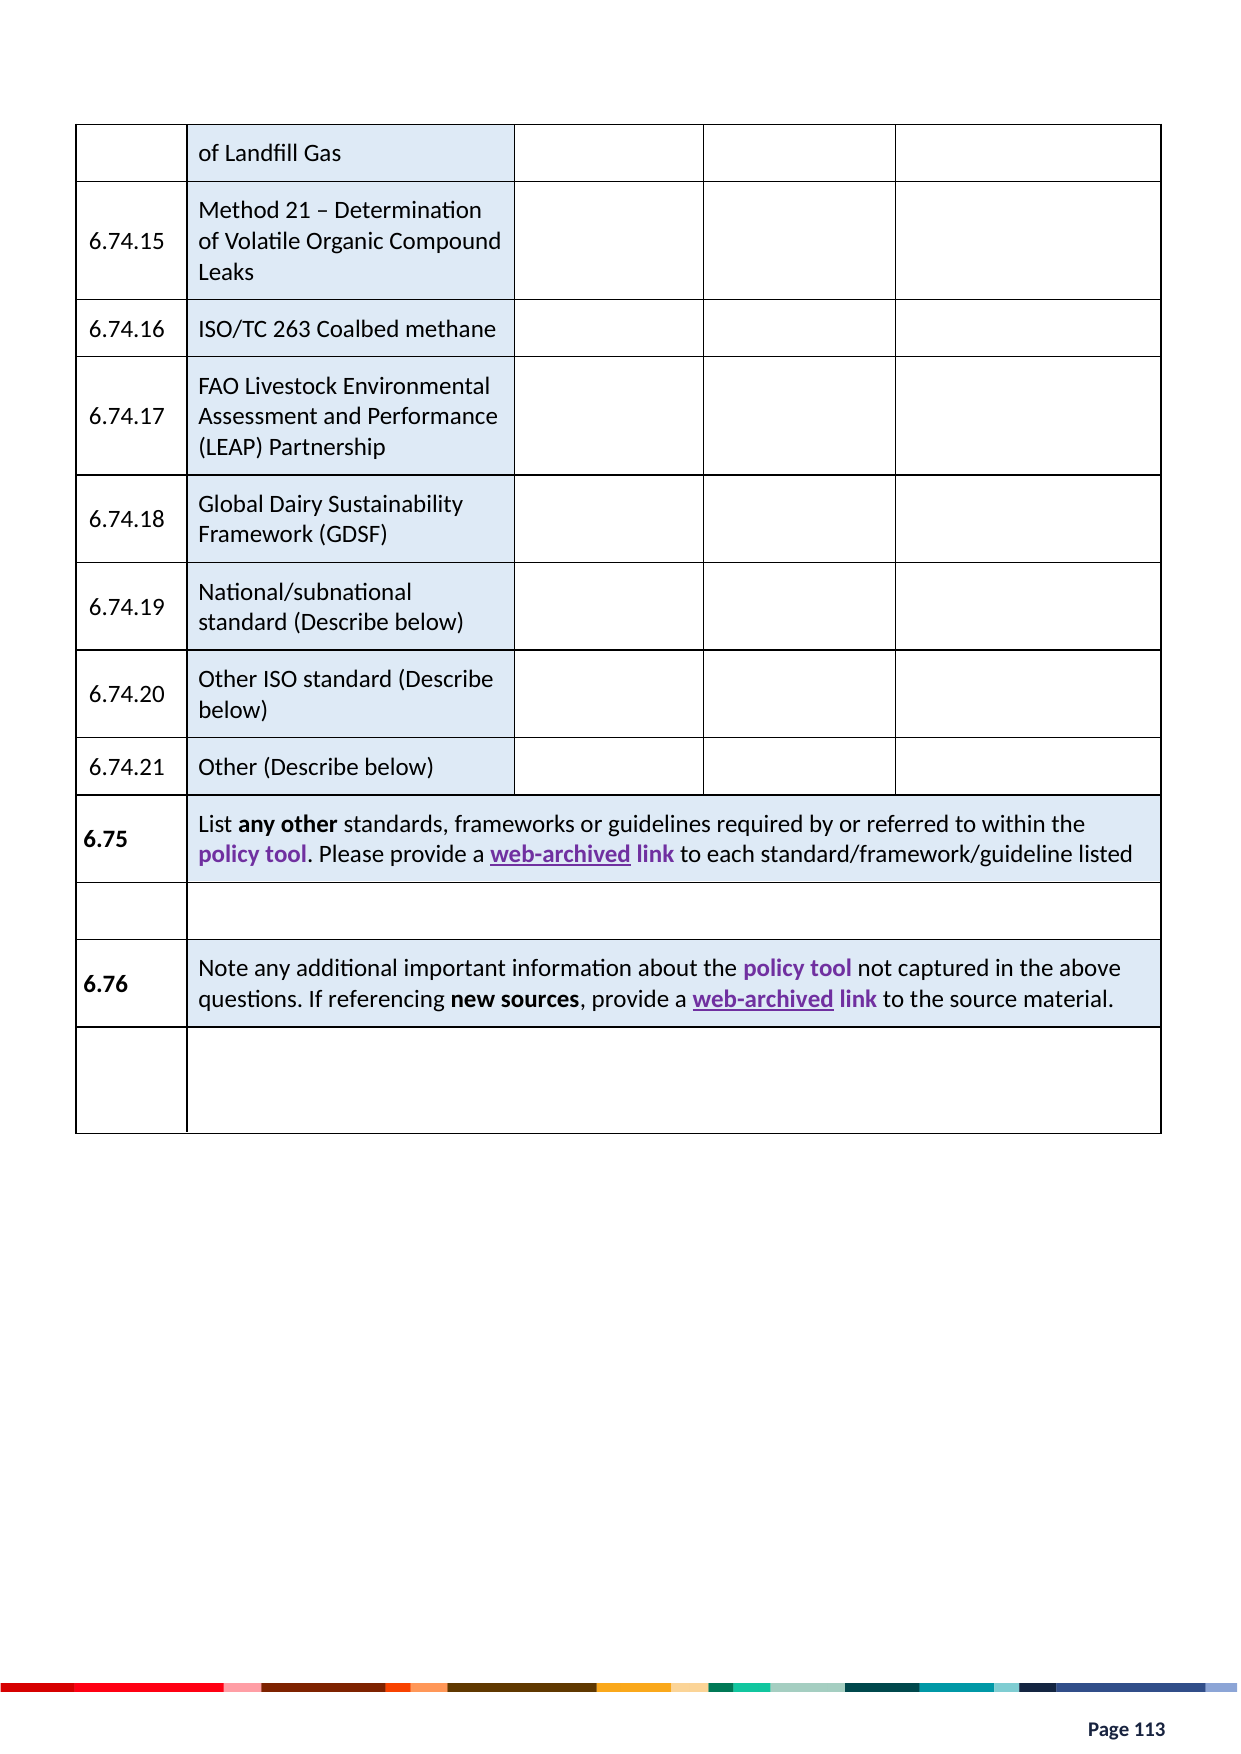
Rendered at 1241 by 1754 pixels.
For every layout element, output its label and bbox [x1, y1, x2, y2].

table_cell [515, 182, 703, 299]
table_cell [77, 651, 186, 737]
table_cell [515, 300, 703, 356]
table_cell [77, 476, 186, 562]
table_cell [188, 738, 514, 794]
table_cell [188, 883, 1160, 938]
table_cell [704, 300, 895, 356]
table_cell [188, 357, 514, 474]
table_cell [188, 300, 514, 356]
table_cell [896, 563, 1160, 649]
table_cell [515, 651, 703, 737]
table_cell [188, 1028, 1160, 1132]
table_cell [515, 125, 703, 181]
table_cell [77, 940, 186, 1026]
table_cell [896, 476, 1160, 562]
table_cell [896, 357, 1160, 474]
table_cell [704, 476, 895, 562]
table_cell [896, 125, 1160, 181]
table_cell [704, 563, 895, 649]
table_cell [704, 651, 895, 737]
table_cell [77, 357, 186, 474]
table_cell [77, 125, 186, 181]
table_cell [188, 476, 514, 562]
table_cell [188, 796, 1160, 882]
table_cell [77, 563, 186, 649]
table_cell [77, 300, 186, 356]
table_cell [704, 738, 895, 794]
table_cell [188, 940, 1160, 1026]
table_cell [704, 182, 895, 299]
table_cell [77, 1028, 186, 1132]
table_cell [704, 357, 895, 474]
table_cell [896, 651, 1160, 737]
picture [0, 1683, 1236, 1692]
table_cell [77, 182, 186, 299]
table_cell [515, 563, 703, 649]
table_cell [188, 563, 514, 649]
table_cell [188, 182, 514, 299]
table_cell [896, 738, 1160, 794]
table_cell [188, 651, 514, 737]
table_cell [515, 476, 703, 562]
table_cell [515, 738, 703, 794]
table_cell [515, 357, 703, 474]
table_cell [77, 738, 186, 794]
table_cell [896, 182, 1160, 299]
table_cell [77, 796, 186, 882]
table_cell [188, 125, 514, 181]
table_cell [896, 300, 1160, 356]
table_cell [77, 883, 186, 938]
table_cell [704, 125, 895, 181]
